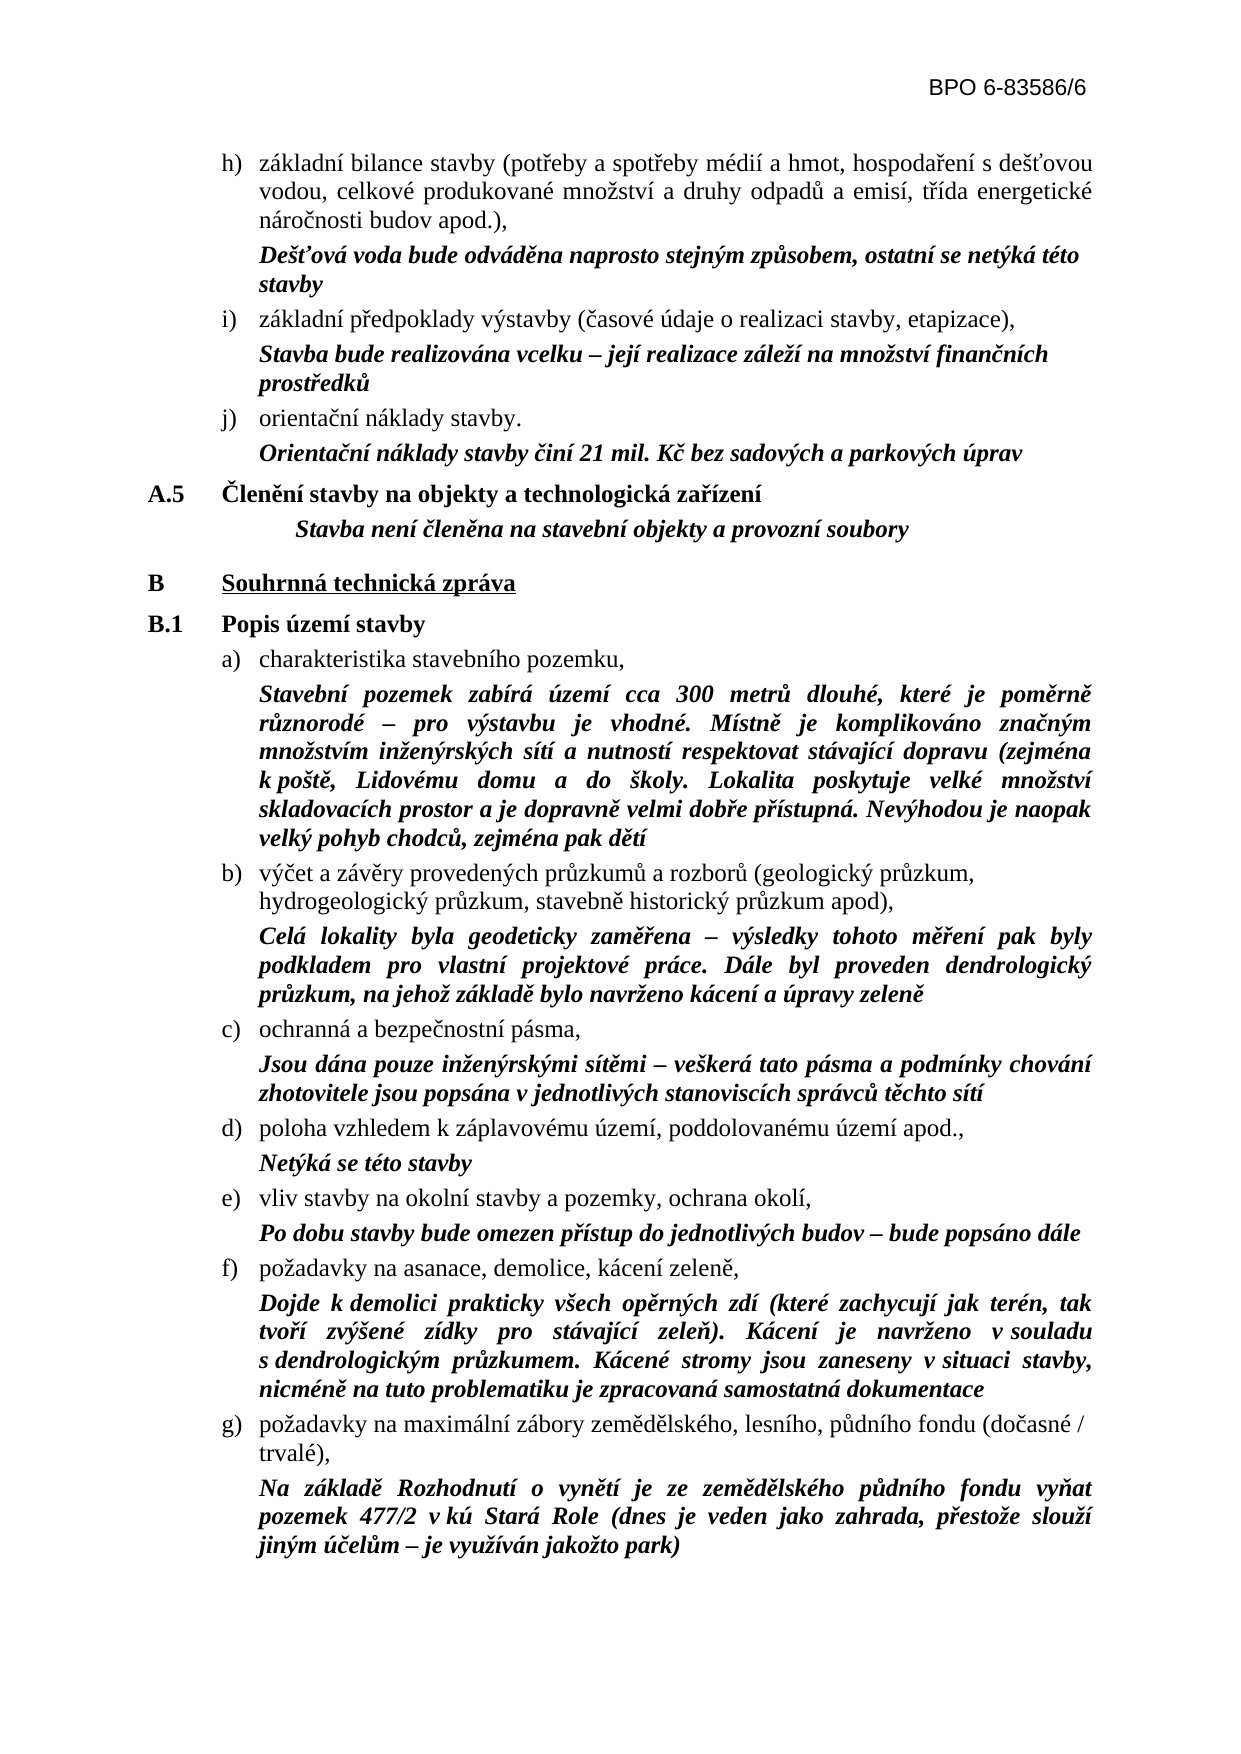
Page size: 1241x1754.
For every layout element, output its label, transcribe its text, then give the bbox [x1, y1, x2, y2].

list požadavky na maximální zábory zemědělského, lesního, půdního fondu (dočasné / trvalé), [221, 1409, 1093, 1466]
text A.5 Členění stavby na objekty a technologická zařízení [148, 479, 1093, 508]
list charakteristika stavebního pozemku, [221, 644, 1093, 673]
text Orientační náklady stavby činí 21 mil. Kč bez sadových a parkových úprav [259, 438, 1093, 466]
text Celá lokality byla geodeticky zaměřena – výsledky tohoto měření pak byly podkladem pro vlastní projektové práce. Dále byl proveden dendrologický průzkum, na jehož základě bylo navrženo kácení a úpravy zeleně [259, 921, 1093, 1008]
list ochranná a bezpečnostní pásma, [221, 1014, 1093, 1043]
text Stavební pozemek zabírá území cca 300 metrů dlouhé, které je poměrně různorodé – pro výstavbu je vhodné. Místně je komplikováno značným množstvím inženýrských sítí a nutností respektovat stávající dopravu (zejména k poště, Lidovému domu a do školy. Lokalita poskytuje velké množství skladovacích prostor a je dopravně velmi dobře přístupná. Nevýhodou je naopak velký pohyb chodců, zejména pak dětí [259, 679, 1093, 851]
list výčet a závěry provedených průzkumů a rozborů (geologický průzkum, hydrogeologický průzkum, stavebně historický průzkum apod), [221, 858, 1093, 915]
list požadavky na asanace, demolice, kácení zeleně, [221, 1253, 1093, 1281]
text B.1 Popis území stavby [148, 609, 1093, 638]
list základní bilance stavby (potřeby a spotřeby médií a hmot, hospodaření s dešťovou vodou, celkové produkované množství a druhy odpadů a emisí, třída energetické náročnosti budov apod.), [221, 148, 1093, 234]
list vliv stavby na okolní stavby a pozemky, ochrana okolí, [221, 1183, 1093, 1211]
text Po dobu stavby bude omezen přístup do jednotlivých budov – bude popsáno dále [259, 1218, 1093, 1246]
text Netýká se této stavby [259, 1148, 1093, 1176]
text Dojde k demolici prakticky všech opěrných zdí (které zachycují jak terén, tak tvoří zvýšené zídky pro stávající zeleň). Kácení je navrženo v souladu s dendrologickým průzkumem. Kácené stromy jsou zaneseny v situaci stavby, nicméně na tuto problematiku je zpracovaná samostatná dokumentace [259, 1288, 1093, 1403]
text Jsou dána pouze inženýrskými sítěmi – veškerá tato pásma a podmínky chování zhotovitele jsou popsána v jednotlivých stanoviscích správců těchto sítí [259, 1049, 1093, 1106]
text Stavba není členěna na stavební objekty a provozní soubory [259, 514, 1093, 543]
text B Souhrnná technická zpráva [148, 568, 1093, 596]
text Dešťová voda bude odváděna naprosto stejným způsobem, ostatní se netýká této stavby [259, 240, 1093, 298]
list orientační náklady stavby. [221, 403, 1093, 431]
text Stavba bude realizována vcelku – její realizace záleží na množství finančních prostředků [259, 339, 1093, 396]
list základní předpoklady výstavby (časové údaje o realizaci stavby, etapizace), [221, 304, 1093, 333]
text Na základě Rozhodnutí o vynětí je ze zemědělského půdního fondu vyňat pozemek 477/2 v kú Stará Role (dnes je veden jako zahrada, přestože slouží jiným účelům – je využíván jakožto park) [259, 1473, 1093, 1559]
list poloha vzhledem k záplavovému území, poddolovanému území apod., [221, 1113, 1093, 1141]
